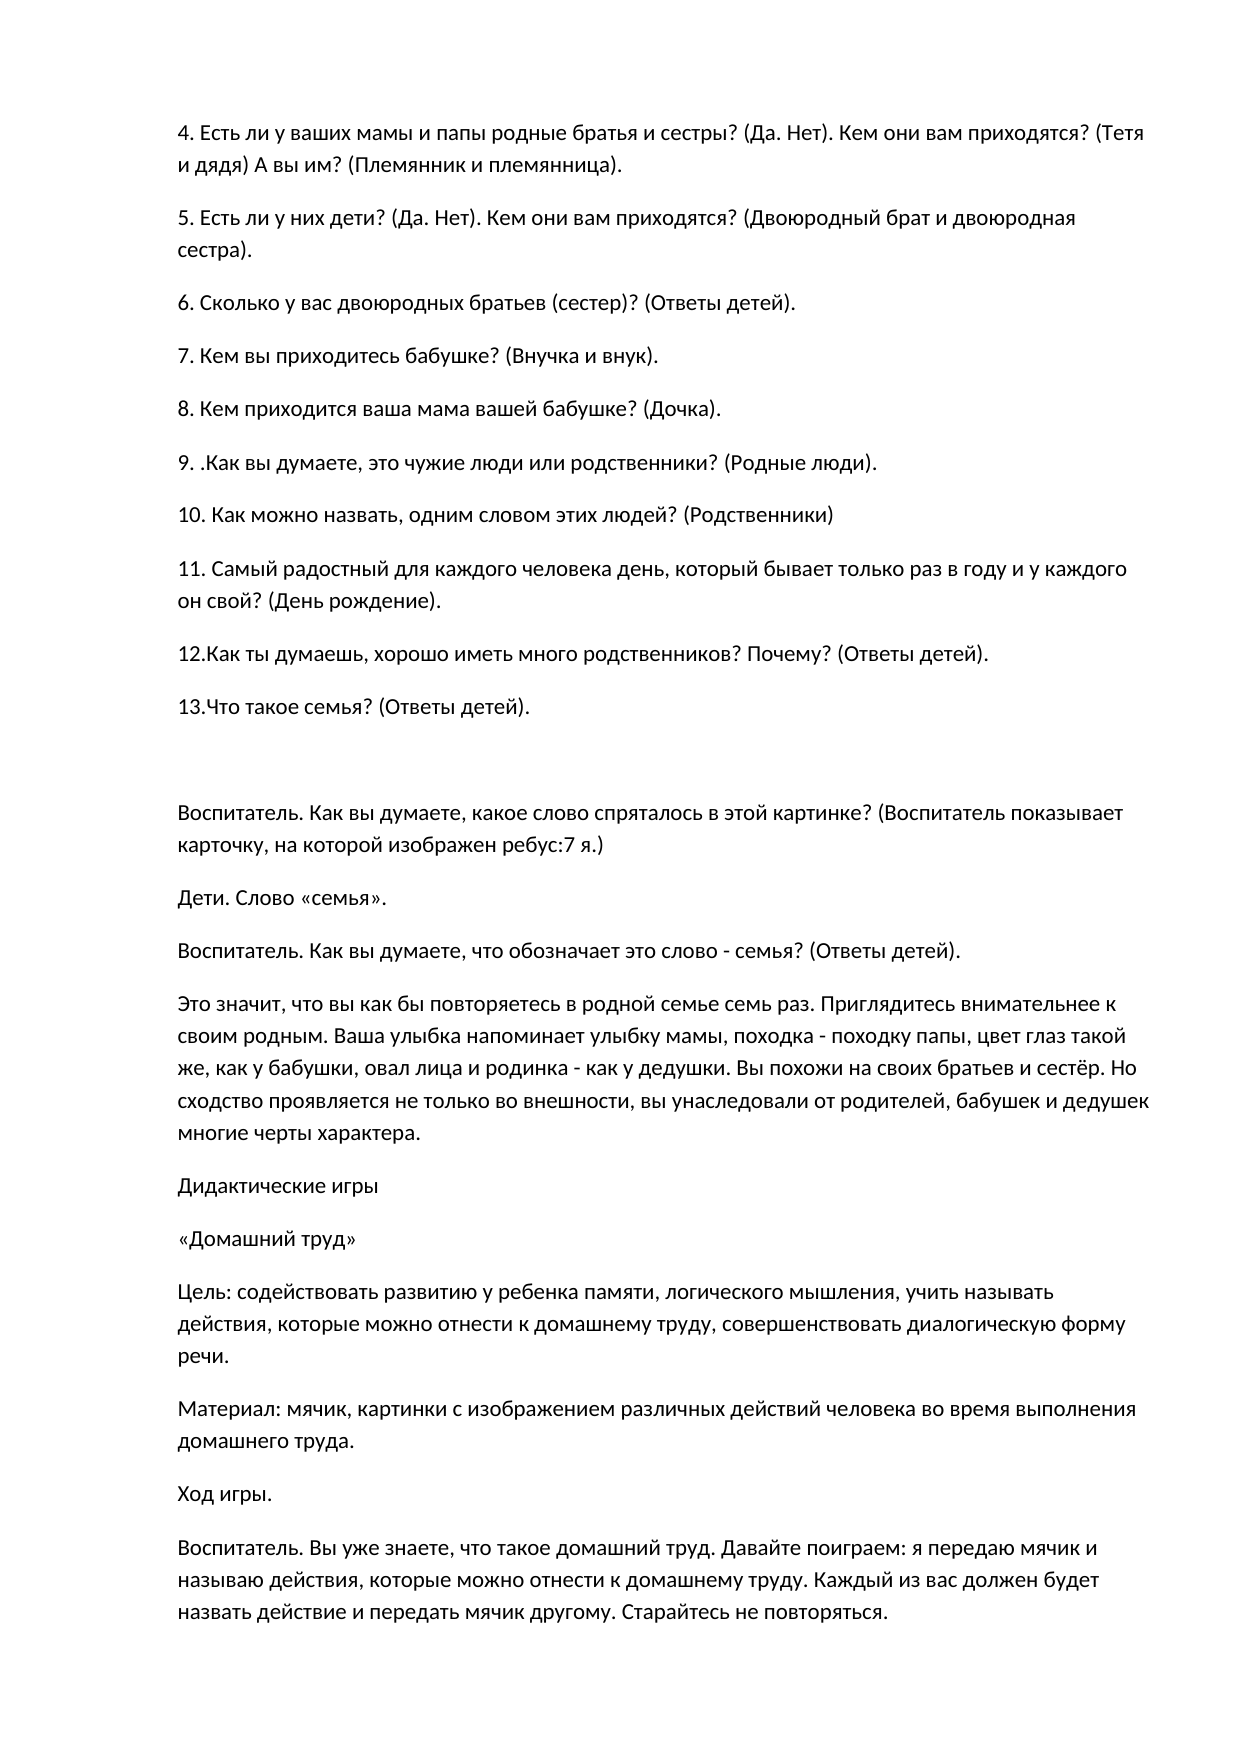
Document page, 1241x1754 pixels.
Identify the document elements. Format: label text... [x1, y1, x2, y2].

text 4. Есть ли у ваших мамы и папы родные братья и сестры? (Да. Нет). Кем они вам приходятся? (Тетя и дядя) А вы им? (Племянник и племянница). [177, 118, 1152, 178]
text Материал: мячик, картинки с изображением различных действий человека во время выполнения домашнего труда. [177, 1394, 1152, 1454]
text 6. Сколько у вас двоюродных братьев (сестер)? (Ответы детей). [177, 288, 1152, 317]
text Дети. Слово «семья». [177, 883, 1152, 911]
text 13.Что такое семья? (Ответы детей). [177, 692, 1152, 720]
text Воспитатель. Как вы думаете, какое слово спряталось в этой картинке? (Воспитатель показывает карточку, на которой изображен ребус:7 я.) [177, 798, 1152, 858]
text 11. Самый радостный для каждого человека день, который бывает только раз в году и у каждого он свой? (День рождение). [177, 554, 1152, 614]
text 7. Кем вы приходитесь бабушке? (Внучка и внук). [177, 342, 1152, 369]
text Ход игры. [177, 1479, 1152, 1508]
text Это значит, что вы как бы повторяетесь в родной семье семь раз. Приглядитесь внимательнее к своим родным. Ваша улыбка напоминает улыбку мамы, походка - походку папы, цвет глаз такой же, как у бабушки, овал лица и родинка - как у дедушки. Вы похожи на своих братьев и сестёр. Но сходство проявляется не только во внешности, вы унаследовали от родителей, бабушек и дедушек многие черты характера. [177, 989, 1152, 1146]
text Дидактические игры [177, 1171, 1152, 1199]
text 9. .Как вы думаете, это чужие люди или родственники? (Родные люди). [177, 448, 1152, 476]
text Воспитатель. Как вы думаете, что обозначает это слово - семья? (Ответы детей). [177, 936, 1152, 964]
text 8. Кем приходится ваша мама вашей бабушке? (Дочка). [177, 394, 1152, 423]
text 10. Как можно назвать, одним словом этих людей? (Родственники) [177, 501, 1152, 529]
text 12.Как ты думаешь, хорошо иметь много родственников? Почему? (Ответы детей). [177, 639, 1152, 667]
text Воспитатель. Вы уже знаете, что такое домашний труд. Давайте поиграем: я передаю мячик и называю действия, которые можно отнести к домашнему труду. Каждый из вас должен будет назвать действие и передать мячик другому. Старайтесь не повторяться. [177, 1533, 1152, 1625]
text «Домашний труд» [177, 1224, 1152, 1252]
text Цель: содействовать развитию у ребенка памяти, логического мышления, учить называть действия, которые можно отнести к домашнему труду, совершенствовать диалогическую форму речи. [177, 1277, 1152, 1369]
text 5. Есть ли у них дети? (Да. Нет). Кем они вам приходятся? (Двоюродный брат и двоюродная сестра). [177, 203, 1152, 263]
